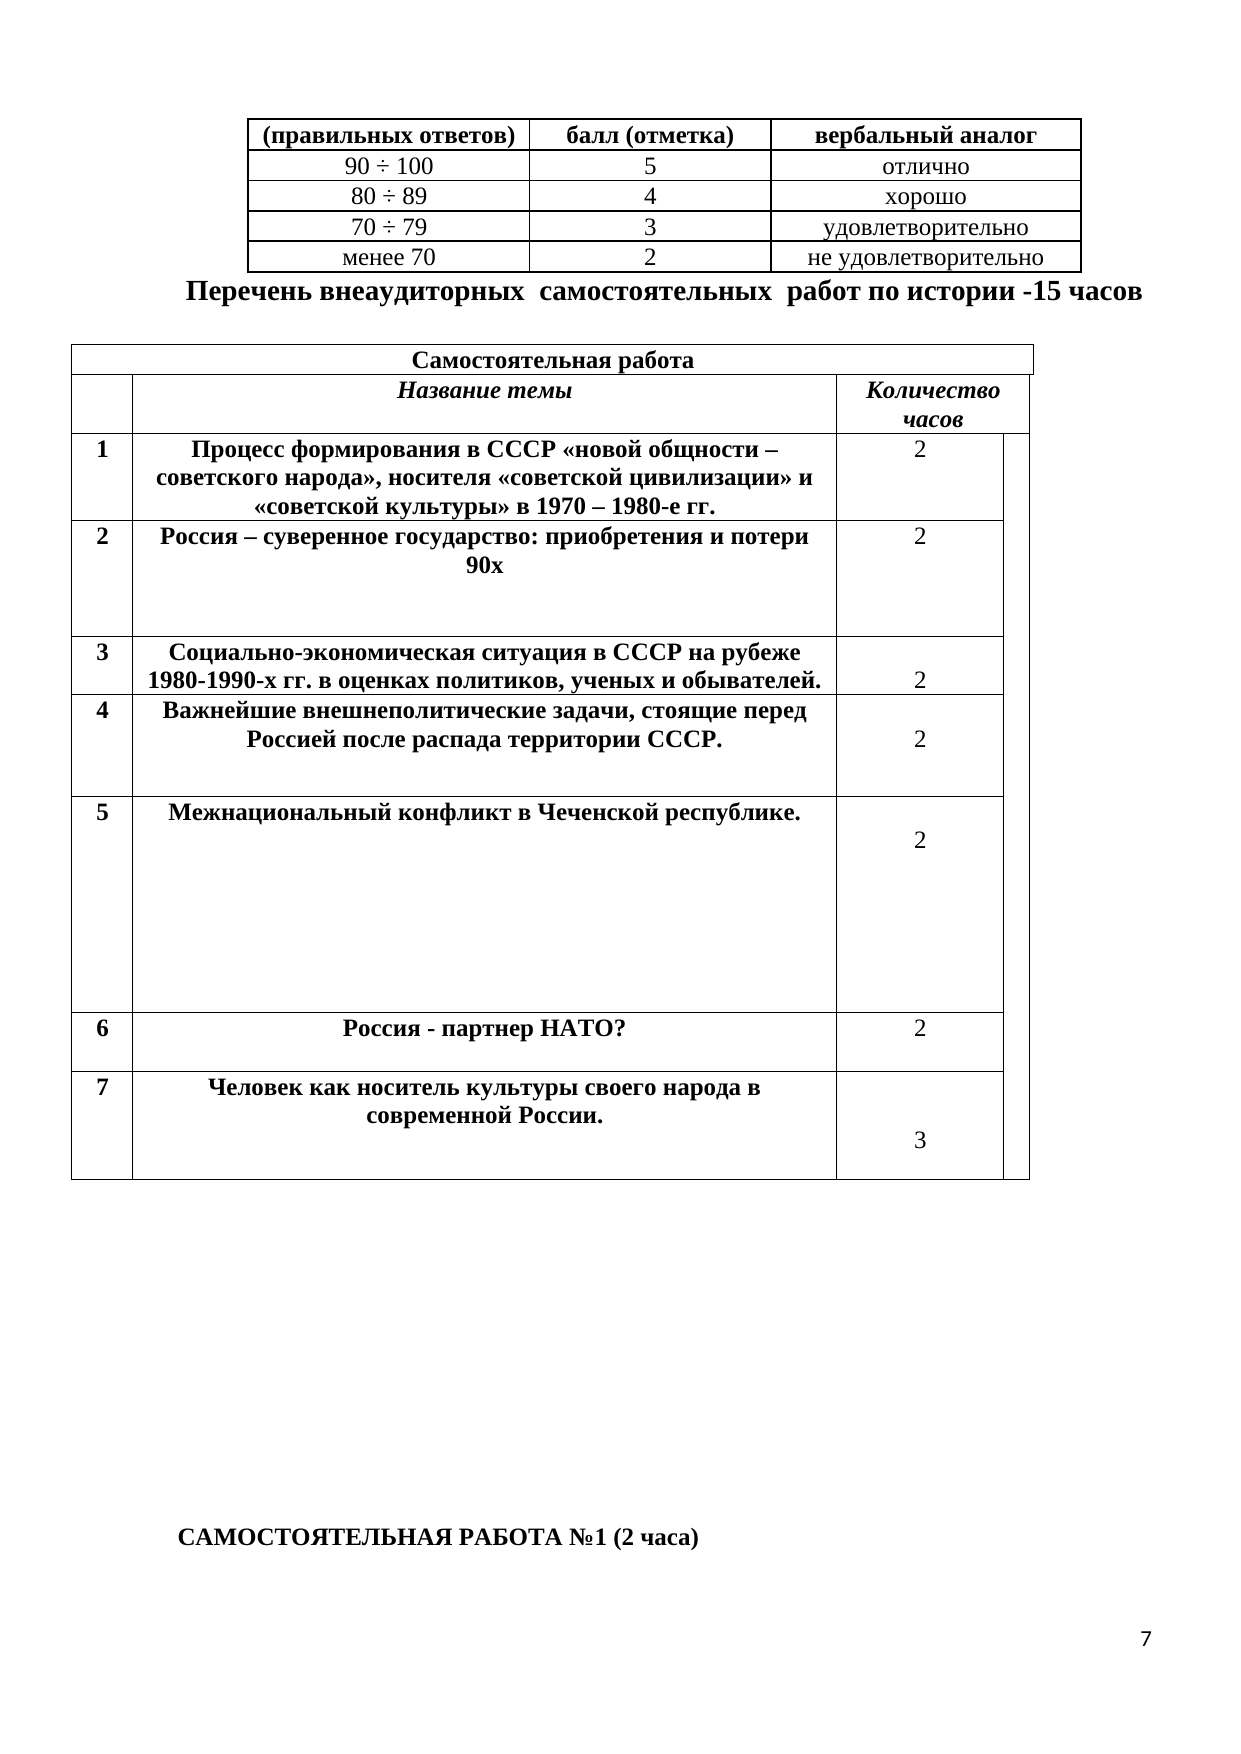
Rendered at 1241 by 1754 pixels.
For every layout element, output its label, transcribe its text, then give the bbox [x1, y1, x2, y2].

table_cell хорошо [772, 181, 1080, 210]
table_cell балл (отметка) [530, 120, 770, 149]
table_cell 2 [837, 521, 1003, 636]
table_cell [1004, 434, 1029, 1179]
table_cell отлично [772, 151, 1080, 180]
table_cell 7 [72, 1072, 132, 1179]
table_cell не удовлетворительно [772, 242, 1080, 271]
table_cell Важнейшие внешнеполитические задачи, стоящие перед Россией после распада территории СССР. [133, 695, 836, 796]
table_cell Человек как носитель культуры своего народа в современной России. [133, 1072, 836, 1179]
table_cell 3 [530, 212, 770, 240]
table_cell [72, 375, 132, 433]
table_cell Россия - партнер НАТО? [133, 1013, 836, 1071]
text Перечень внеаудиторных самостоятельных работ по истории -15 часов [177, 273, 1152, 306]
table_cell 6 [72, 1013, 132, 1071]
text САМОСТОЯТЕЛЬНАЯ РАБОТА №1 (2 часа) [177, 1522, 1152, 1551]
table_cell Название темы [133, 375, 836, 433]
table_cell 2 [530, 242, 770, 271]
table_cell 5 [72, 797, 132, 1012]
table_cell Межнациональный конфликт в Чеченской республике. [133, 797, 836, 1012]
table_cell Процесс формирования в СССР «новой общности –советского народа», носителя «советской цивилизации» и «советской культуры» в 1970 – 1980-е гг. [133, 434, 836, 520]
table_cell 2 [837, 1013, 1003, 1071]
table_cell 2 [837, 695, 1003, 796]
table_header Самостоятельная работа [72, 345, 1033, 374]
table_cell менее 70 [249, 242, 529, 271]
table_cell 90 ÷ 100 [249, 151, 529, 180]
table_cell 4 [72, 695, 132, 796]
table_cell 2 [837, 797, 1003, 1012]
table_cell 3 [72, 637, 132, 694]
table_cell 80 ÷ 89 [249, 181, 529, 210]
table_cell Социально-экономическая ситуация в СССР на рубеже 1980-1990-х гг. в оценках политиков, ученых и обывателей. [133, 637, 836, 694]
table_cell 2 [72, 521, 132, 636]
table_cell 3 [837, 1072, 1003, 1179]
table_cell 2 [837, 637, 1003, 694]
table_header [249, 120, 529, 149]
table_cell Количество часов [837, 375, 1029, 433]
table_cell 70 ÷ 79 [249, 212, 529, 240]
table_cell Россия – суверенное государство: приобретения и потери 90х [133, 521, 836, 636]
table_cell вербальный аналог [772, 120, 1080, 149]
table_cell 2 [837, 434, 1003, 520]
table_cell 4 [530, 181, 770, 210]
table_cell 1 [72, 434, 132, 520]
table_cell удовлетворительно [772, 212, 1080, 240]
table_cell 5 [530, 151, 770, 180]
